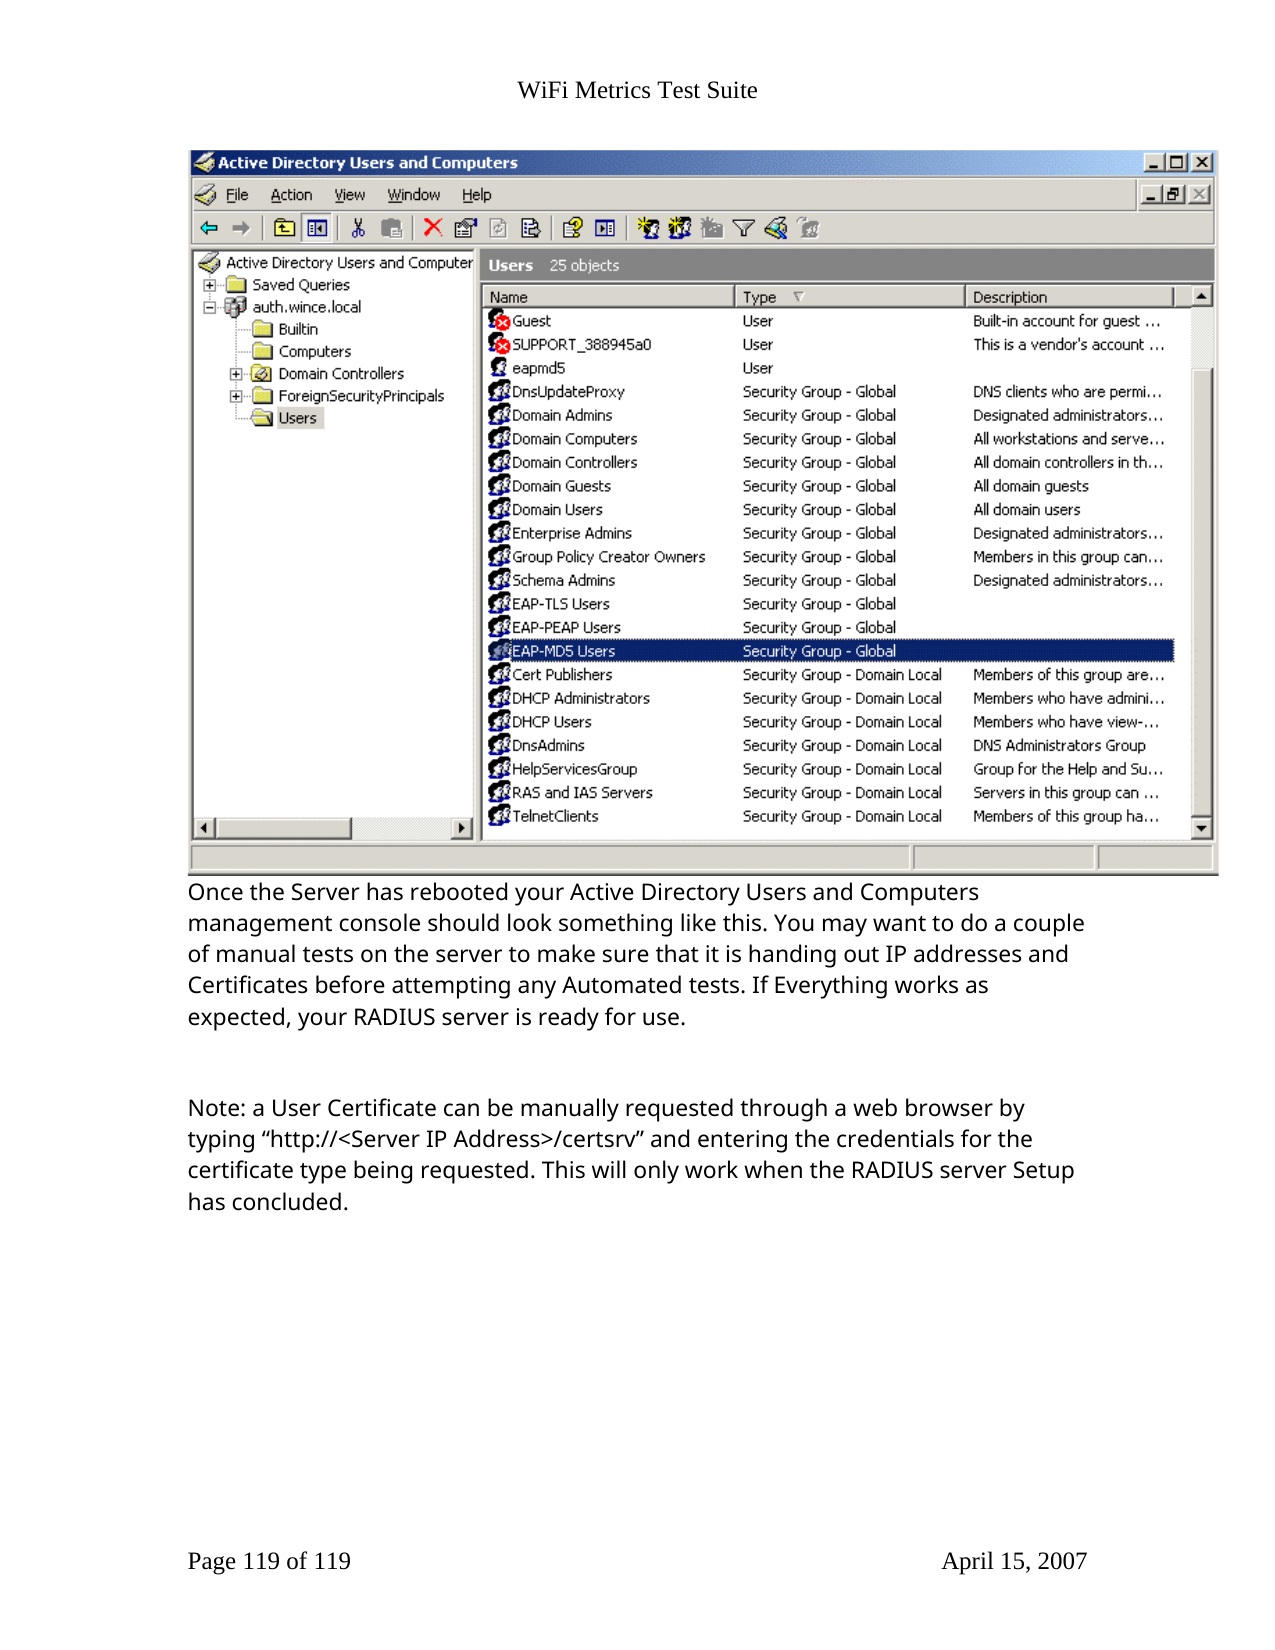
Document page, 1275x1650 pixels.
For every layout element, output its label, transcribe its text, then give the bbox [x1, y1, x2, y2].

text Note: a User Certificate can be manually requested through a web browser by typing “http://<Server IP Address>/certsrv” and entering the credentials for the certificate type being requested. This will only work when the RADIUS server Setup has concluded. [187, 1092, 1087, 1217]
picture [187, 150, 1219, 876]
text Once the Server has rebooted your Active Directory Users and Computers management console should look something like this. You may want to do a couple of manual tests on the server to make sure that it is handing out IP addresses and Certificates before attempting any Automated tests. If Everything works as expected, your RADIUS server is ready for use. [187, 876, 1087, 1060]
